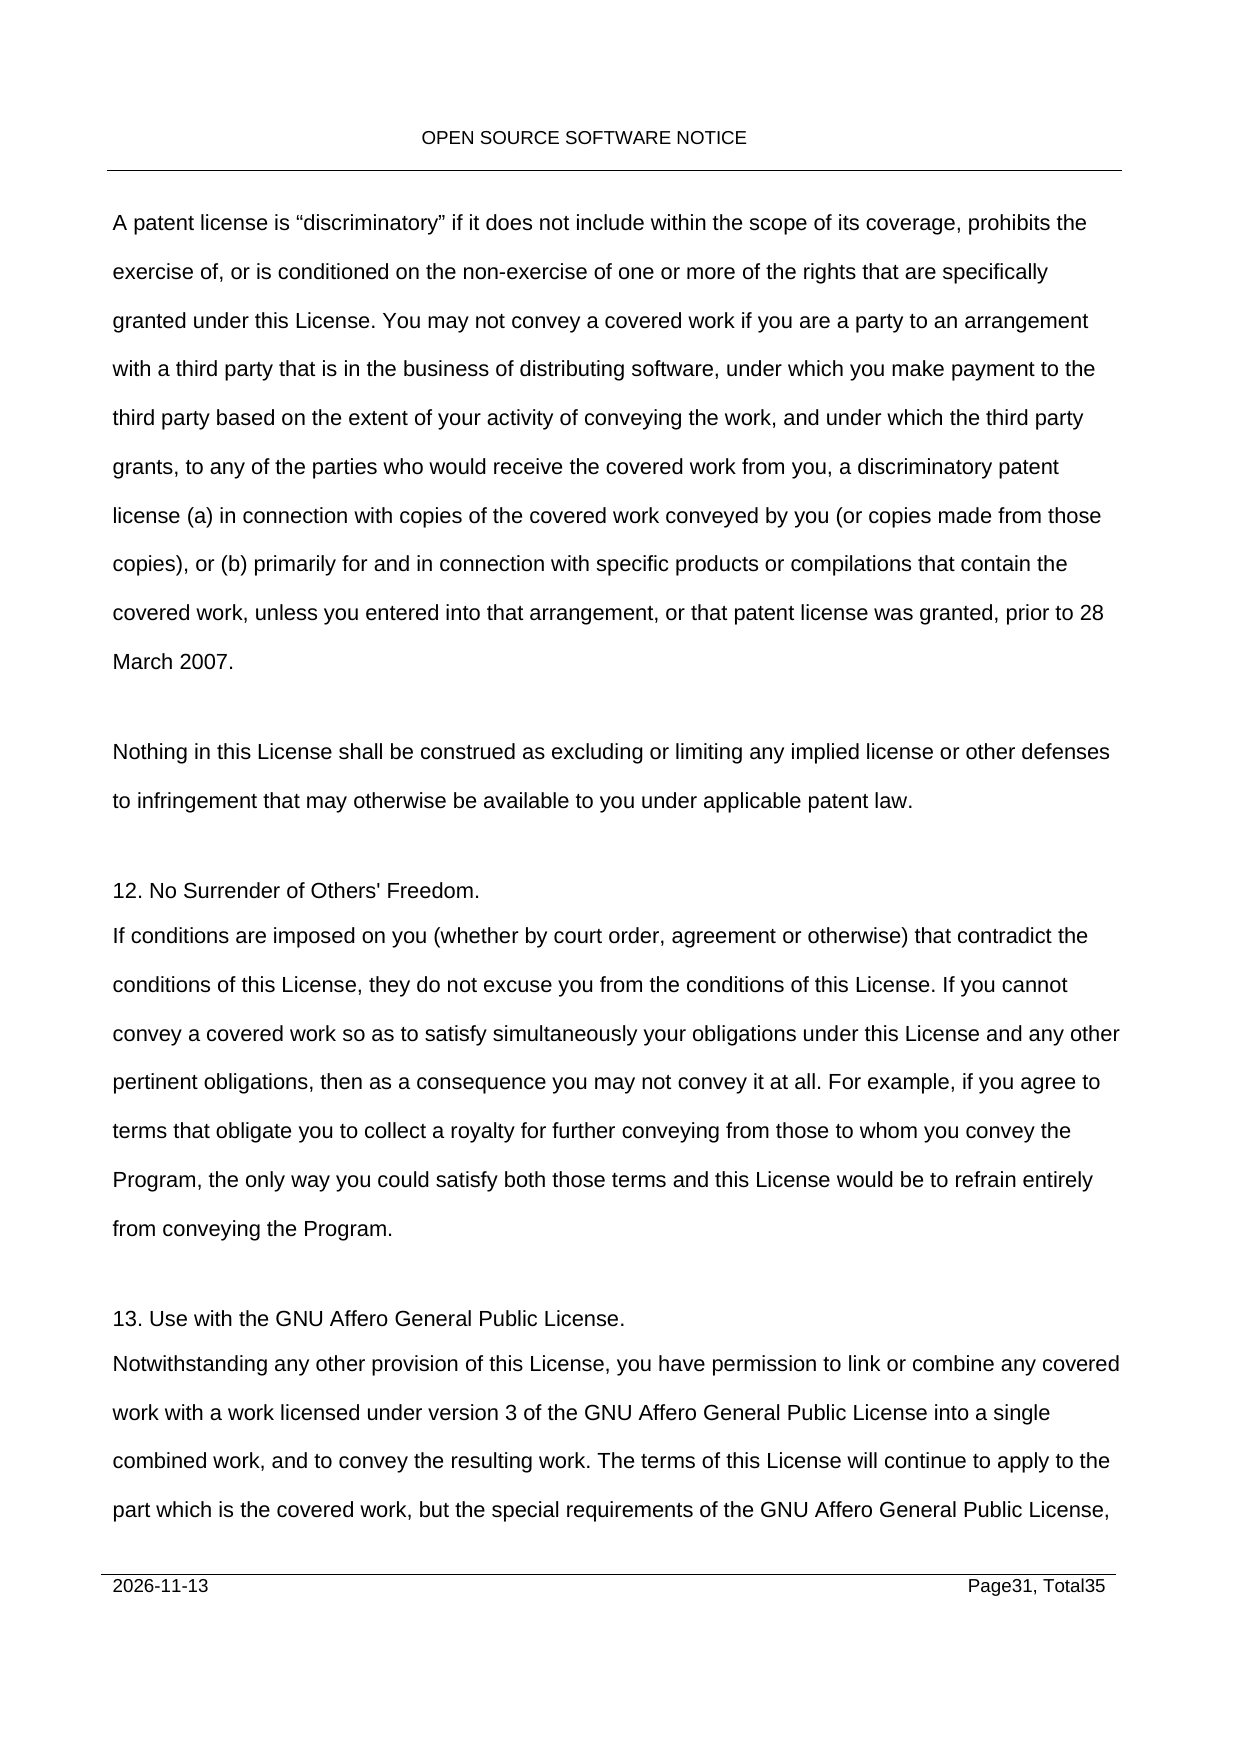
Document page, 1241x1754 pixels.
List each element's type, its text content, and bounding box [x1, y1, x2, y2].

text 12. No Surrender of Others' Freedom. [112, 874, 1128, 907]
text 13. Use with the GNU Affero General Public License. [112, 1302, 1128, 1334]
text If conditions are imposed on you (whether by court order, agreement or otherwise) that contradict the conditions of this License, they do not excuse you from the conditions of this License. If you cannot convey a covered work so as to satisfy simultaneously your obligations under this License and any other pertinent obligations, then as a consequence you may not convey it at all. For example, if you agree to terms that obligate you to collect a royalty for further conveying from those to whom you convey the Program, the only way you could satisfy both those terms and this License would be to refrain entirely from conveying the Program. [112, 919, 1128, 1244]
text Nothing in this License shall be construed as excluding or limiting any implied license or other defenses to infringement that may otherwise be available to you under applicable patent law. [112, 735, 1128, 817]
text A patent license is “discriminatory” if it does not include within the scope of its coverage, prohibits the exercise of, or is conditioned on the non-exercise of one or more of the rights that are specifically granted under this License. You may not convey a covered work if you are a party to an arrangement with a third party that is in the business of distributing software, under which you make payment to the third party based on the extent of your activity of conveying the work, and under which the third party grants, to any of the parties who would receive the covered work from you, a discriminatory patent license (a) in connection with copies of the covered work conveyed by you (or copies made from those copies), or (b) primarily for and in connection with specific products or compilations that contain the covered work, unless you entered into that arrangement, or that patent license was granted, prior to 28 March 2007. [112, 206, 1128, 678]
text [112, 1347, 1128, 1526]
